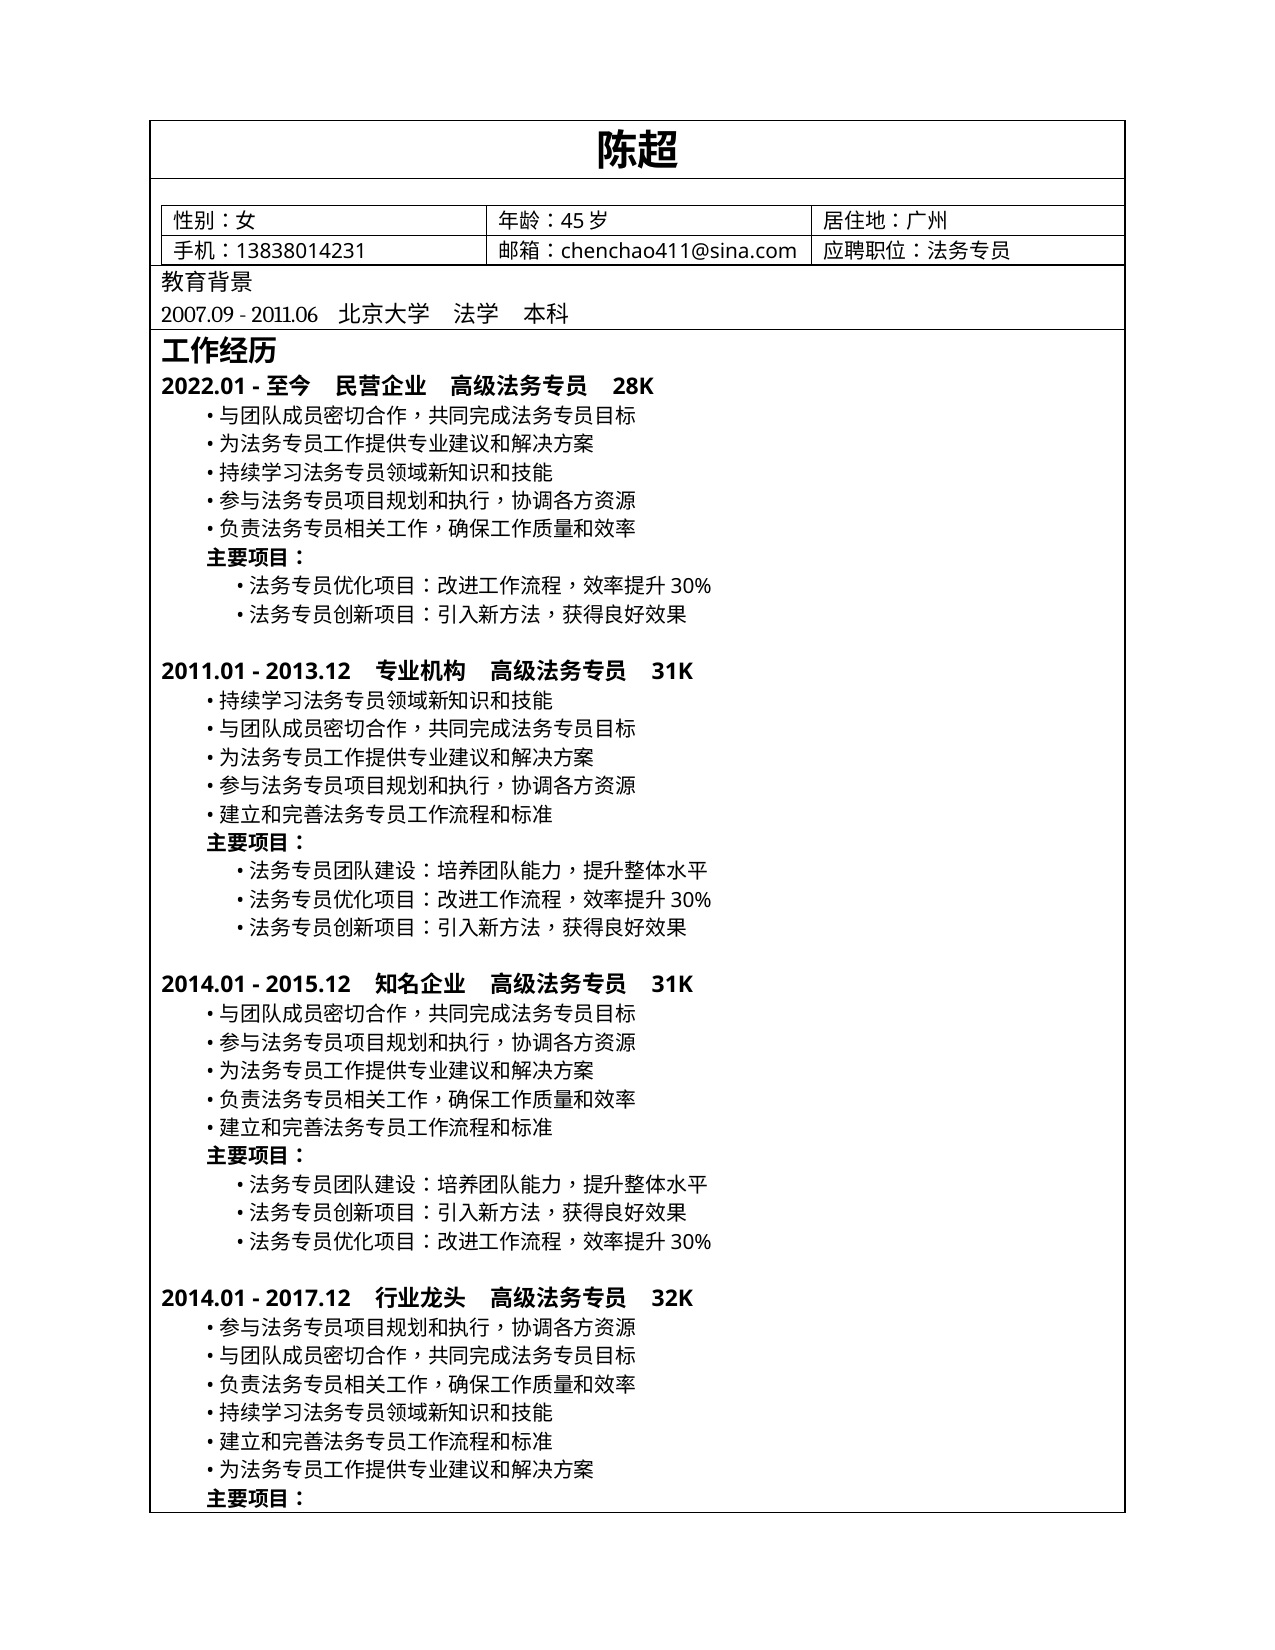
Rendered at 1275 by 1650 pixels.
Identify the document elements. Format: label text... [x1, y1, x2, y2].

table_cell 教育背景 2007.09 - 2011.06 北京大学 法学 本科 [151, 266, 1124, 329]
table_cell [151, 179, 1124, 265]
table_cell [151, 330, 1124, 1512]
table_header 陈超 [151, 121, 1124, 178]
